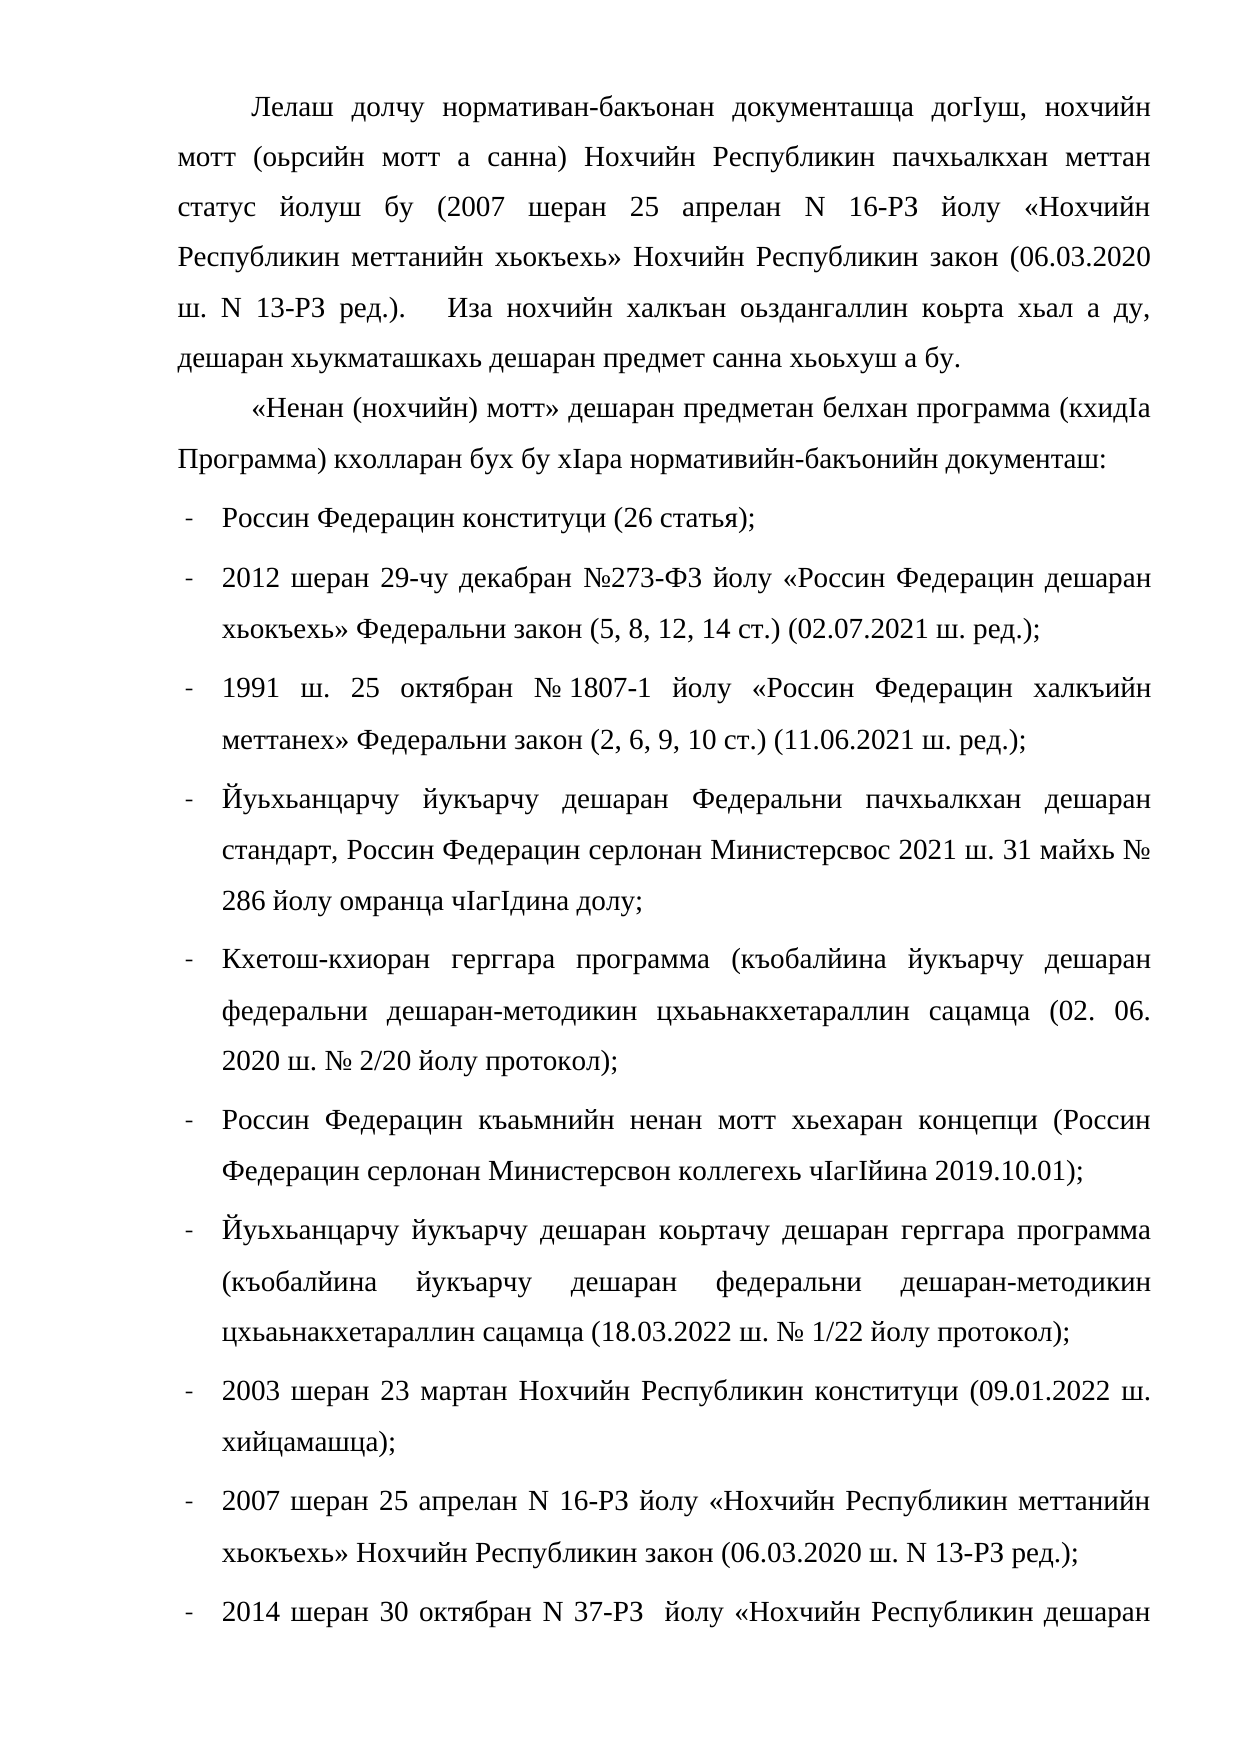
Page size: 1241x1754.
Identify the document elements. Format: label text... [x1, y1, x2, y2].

list Россин Федерацин конституци (26 статья); [184, 500, 1152, 534]
text «Ненан (нохчийн) мотт» дешаран предметан белхан программа (кхидӀа Программа) кхолларан бух бу хӀара нормативийн-бакъонийн документаш: [177, 391, 1152, 474]
list 2012 шеран 29-чу декабран №273-Ф3 йолу «Россин Федерацин дешаран хьокъехь» Федеральни закон (5, 8, 12, 14 ст.) (02.07.2021 ш. ред.); [184, 560, 1152, 645]
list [184, 1594, 1152, 1628]
list Россин Федерацин къаьмнийн ненан мотт хьехаран концепци (Россин Федерацин серлонан Министерсвон коллегехь чӀагӀйина 2019.10.01); [184, 1102, 1152, 1187]
list 1991 ш. 25 октябран № 1807-1 йолу «Россин Федерацин халкъийн меттанех» Федеральни закон (2, 6, 9, 10 ст.) (11.06.2021 ш. ред.); [184, 671, 1152, 756]
text Лелаш долчу нормативан-бакъонан документашца догӀуш, нохчийн мотт (оьрсийн мотт а санна) Нохчийн Республикин пачхьалкхан меттан статус йолуш бу (2007 шеран 25 апрелан N 16-РЗ йолу «Нохчийн Республикин меттанийн хьокъехь» Нохчийн Республикин закон (06.03.2020 ш. N 13-РЗ ред.). Иза нохчийн халкъан оьздангаллин коьрта хьал а ду, дешаран хьукматашкахь дешаран предмет санна хьоьхуш а бу. [177, 89, 1152, 374]
list Йуьхьанцарчу йукъарчу дешаран Федеральни пачхьалкхан дешаран стандарт, Россин Федерацин серлонан Министерсвос 2021 ш. 31 майхь № 286 йолу омранца чӀагӀдина долу; [184, 781, 1152, 916]
list 2007 шеран 25 апрелан N 16-РЗ йолу «Нохчийн Республикин меттанийн хьокъехь» Нохчийн Республикин закон (06.03.2020 ш. N 13-РЗ ред.); [184, 1483, 1152, 1568]
list 2003 шеран 23 мартан Нохчийн Республикин конституци (09.01.2022 ш. хийцамашца); [184, 1373, 1152, 1458]
list Кхетош-кхиоран герггара программа (къобалйина йукъарчу дешаран федеральни дешаран-методикин цхьаьнакхетараллин сацамца (02. 06. 2020 ш. № 2/20 йолу протокол); [184, 942, 1152, 1077]
list Йуьхьанцарчу йукъарчу дешаран коьртачу дешаран герггара программа (къобалйина йукъарчу дешаран федеральни дешаран-методикин цхьаьнакхетараллин сацамца (18.03.2022 ш. № 1/22 йолу протокол); [184, 1212, 1152, 1348]
